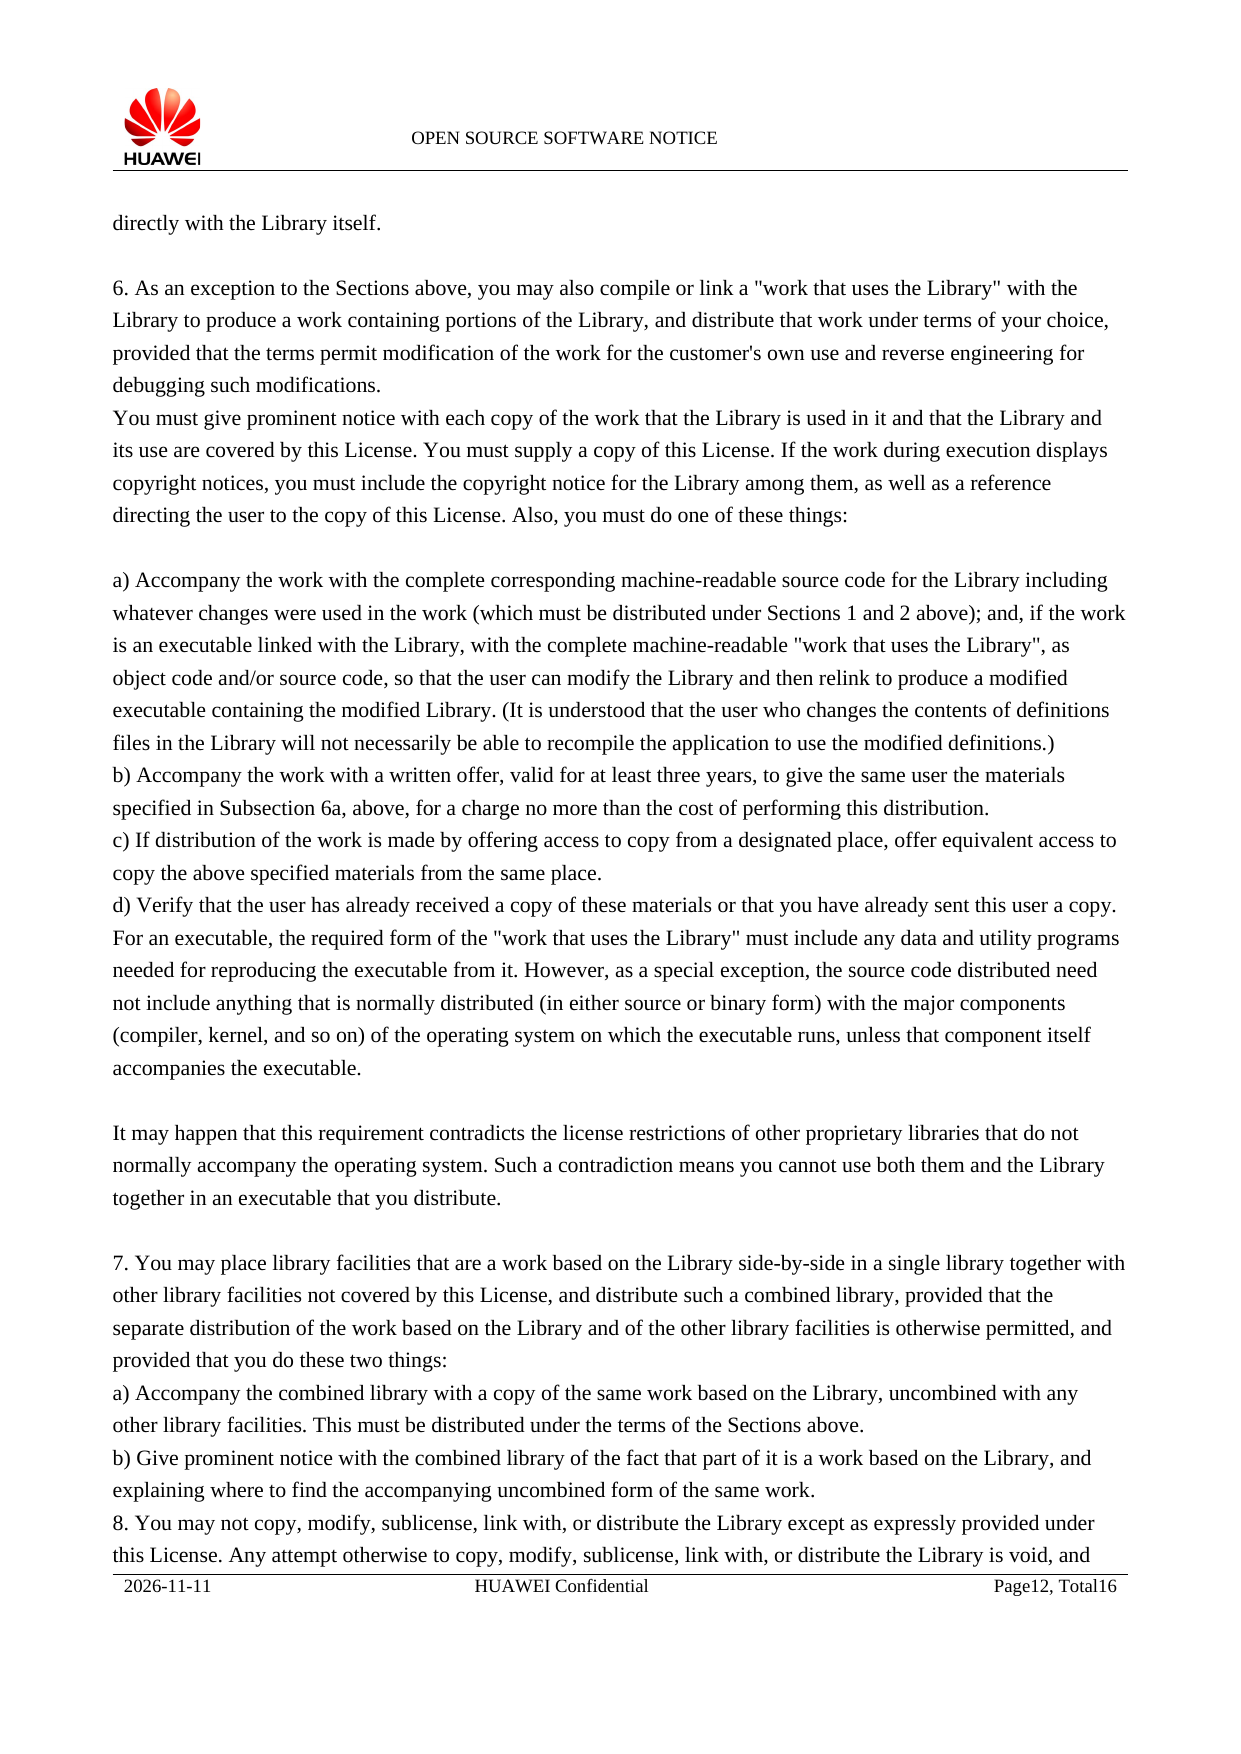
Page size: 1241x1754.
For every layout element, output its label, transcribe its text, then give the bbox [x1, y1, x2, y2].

text d) Verify that the user has already received a copy of these materials or that you have already sent this user a copy. [112, 889, 1128, 921]
picture [124, 88, 201, 165]
text a) Accompany the combined library with a copy of the same work based on the Library, uncombined with any other library facilities. This must be distributed under the terms of the Sections above. [112, 1376, 1128, 1441]
text For an executable, the required form of the "work that uses the Library" must include any data and utility programs needed for reproducing the executable from it. However, as a special exception, the source code distributed need not include anything that is normally distributed (in either source or binary form) with the major components (compiler, kernel, and so on) of the operating system on which the executable runs, unless that component itself accompanies the executable. [112, 921, 1128, 1084]
text It may happen that this requirement contradicts the license restrictions of other proprietary libraries that do not normally accompany the operating system. Such a contradiction means you cannot use both them and the Library together in an executable that you distribute. [112, 1116, 1128, 1214]
text 6. As an exception to the Sections above, you may also compile or link a "work that uses the Library" with the Library to produce a work containing portions of the Library, and distribute that work under terms of your choice, provided that the terms permit modification of the work for the customer's own use and reverse engineering for debugging such modifications. [112, 271, 1128, 401]
text a) Accompany the work with the complete corresponding machine-readable source code for the Library including whatever changes were used in the work (which must be distributed under Sections 1 and 2 above); and, if the work is an executable linked with the Library, with the complete machine-readable "work that uses the Library", as object code and/or source code, so that the user can modify the Library and then relink to produce a modified executable containing the modified Library. (It is understood that the user who changes the contents of definitions files in the Library will not necessarily be able to recompile the application to use the modified definitions.) [112, 564, 1128, 759]
text 7. You may place library facilities that are a work based on the Library side-by-side in a single library together with other library facilities not covered by this License, and distribute such a combined library, provided that the separate distribution of the work based on the Library and of the other library facilities is otherwise permitted, and provided that you do these two things: [112, 1246, 1128, 1376]
text You must give prominent notice with each copy of the work that the Library is used in it and that the Library and its use are covered by this License. You must supply a copy of this License. If the work during execution displays copyright notices, you must include the copyright notice for the Library among them, as well as a reference directing the user to the copy of this License. Also, you must do one of these things: [112, 401, 1128, 531]
text b) Give prominent notice with the combined library of the fact that part of it is a work based on the Library, and explaining where to find the accompanying uncombined form of the same work. [112, 1441, 1128, 1506]
text c) If distribution of the work is made by offering access to copy from a designated place, offer equivalent access to copy the above specified materials from the same place. [112, 824, 1128, 889]
text b) Accompany the work with a written offer, valid for at least three years, to give the same user the materials specified in Subsection 6a, above, for a charge no more than the cost of performing this distribution. [112, 759, 1128, 824]
